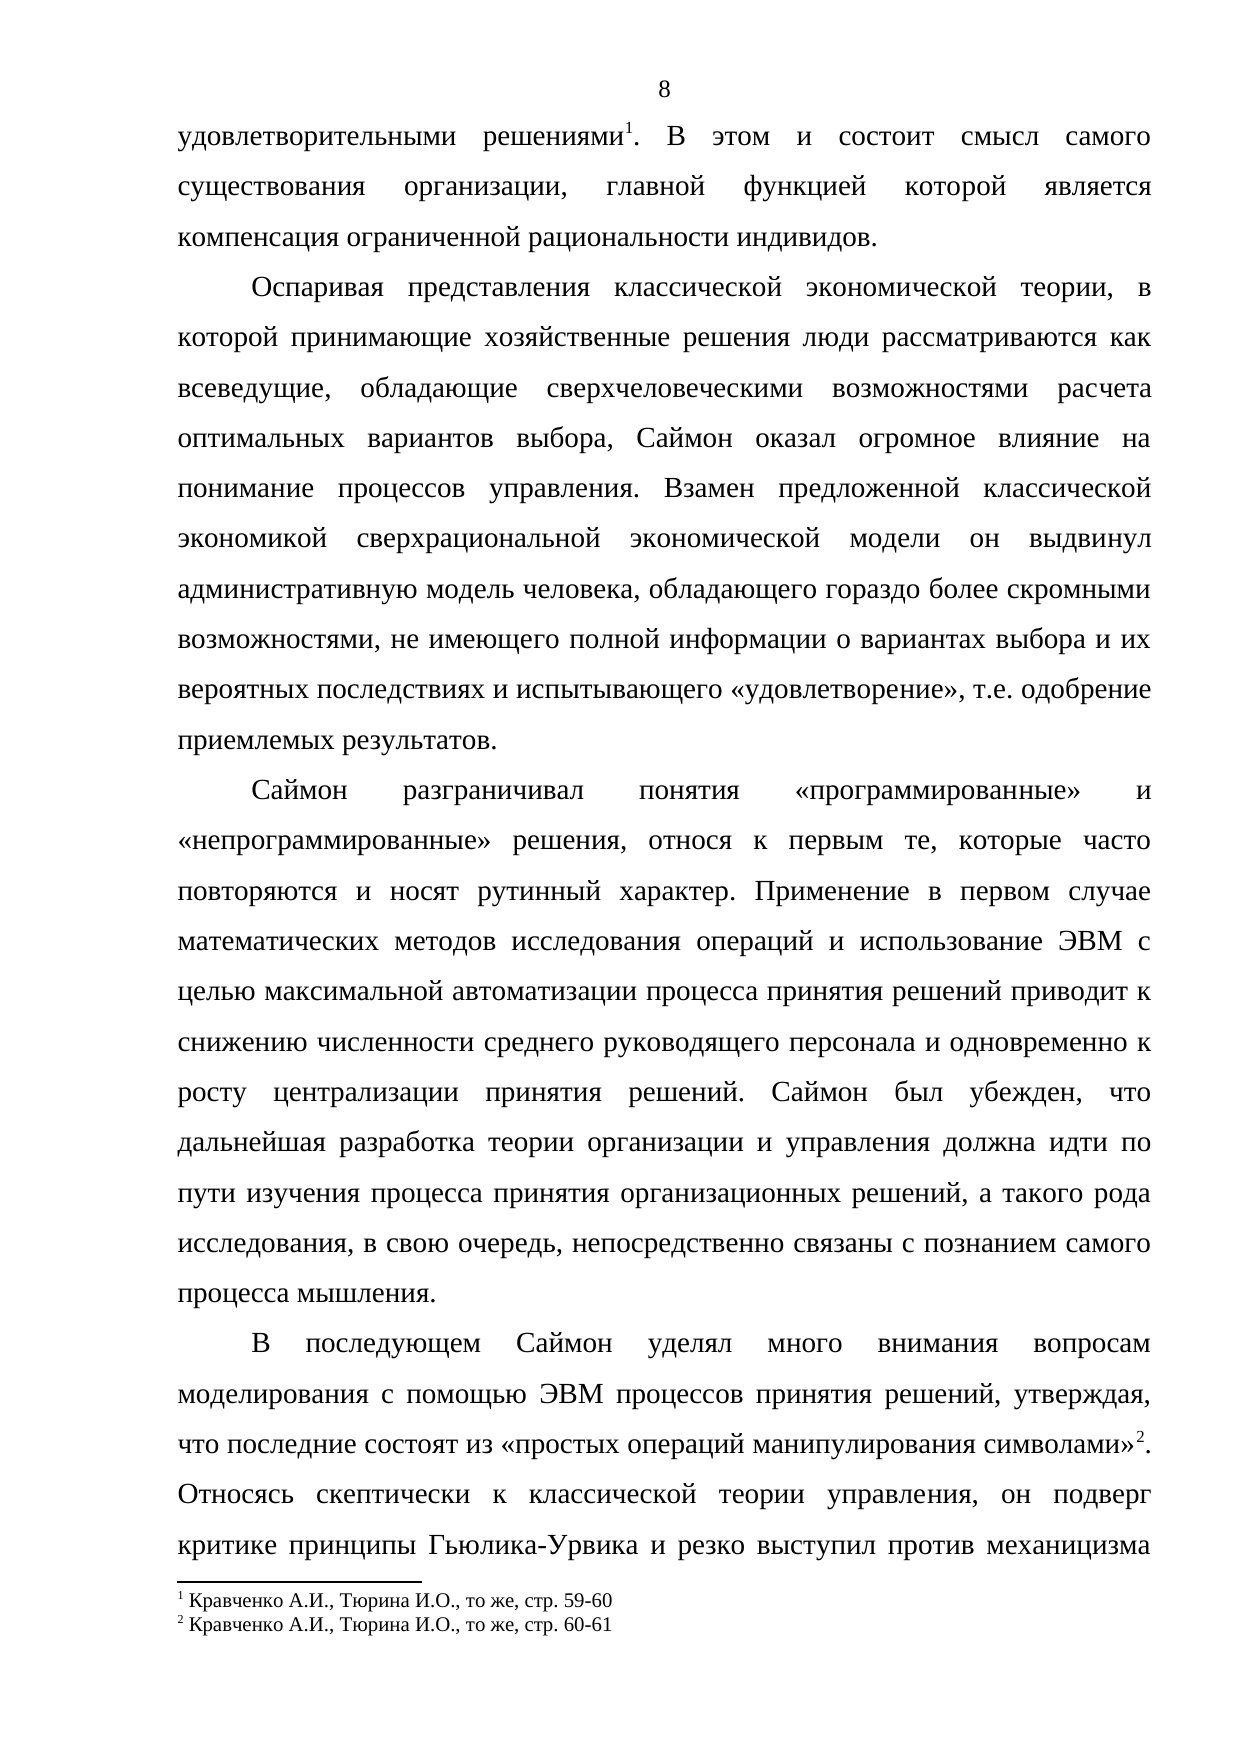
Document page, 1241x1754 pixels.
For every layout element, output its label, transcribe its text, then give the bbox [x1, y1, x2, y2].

text Саймон разграничивал понятия «программированные» и «непрограммированные» решения, относя к первым те, которые часто повторяются и носят рутинный характер. Применение в первом случае математических методов исследования операций и использование ЭВМ с целью максимальной автоматизации процесса принятия решений приводит к снижению численности среднего руководящего персонала и одновременно к росту централизации принятия решений. Саймон был убежден, что дальнейшая разработка теории организации и управления должна идти по пути изучения процесса принятия организационных решений, а такого рода исследования, в свою очередь, непосредственно связаны с познанием самого процесса мышления. [177, 772, 1152, 1309]
text Оспаривая представления классической экономической теории, в которой принимающие хозяйственные решения люди рассматриваются как всеведущие, обладающие сверхчеловеческими возможностями расчета оптимальных вариантов выбора, Саймон оказал огромное влияние на понимание процессов управления. Взамен предложенной классической экономикой сверхрациональной экономической модели он выдвинул административную модель человека, обладающего гораздо более скромными возможностями, не имеющего полной информации о вариантах выбора и их вероятных последствиях и испытывающего «удовлетворение», т.е. одобрение приемлемых результатов. [177, 269, 1152, 755]
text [177, 1326, 1152, 1560]
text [177, 118, 1152, 252]
